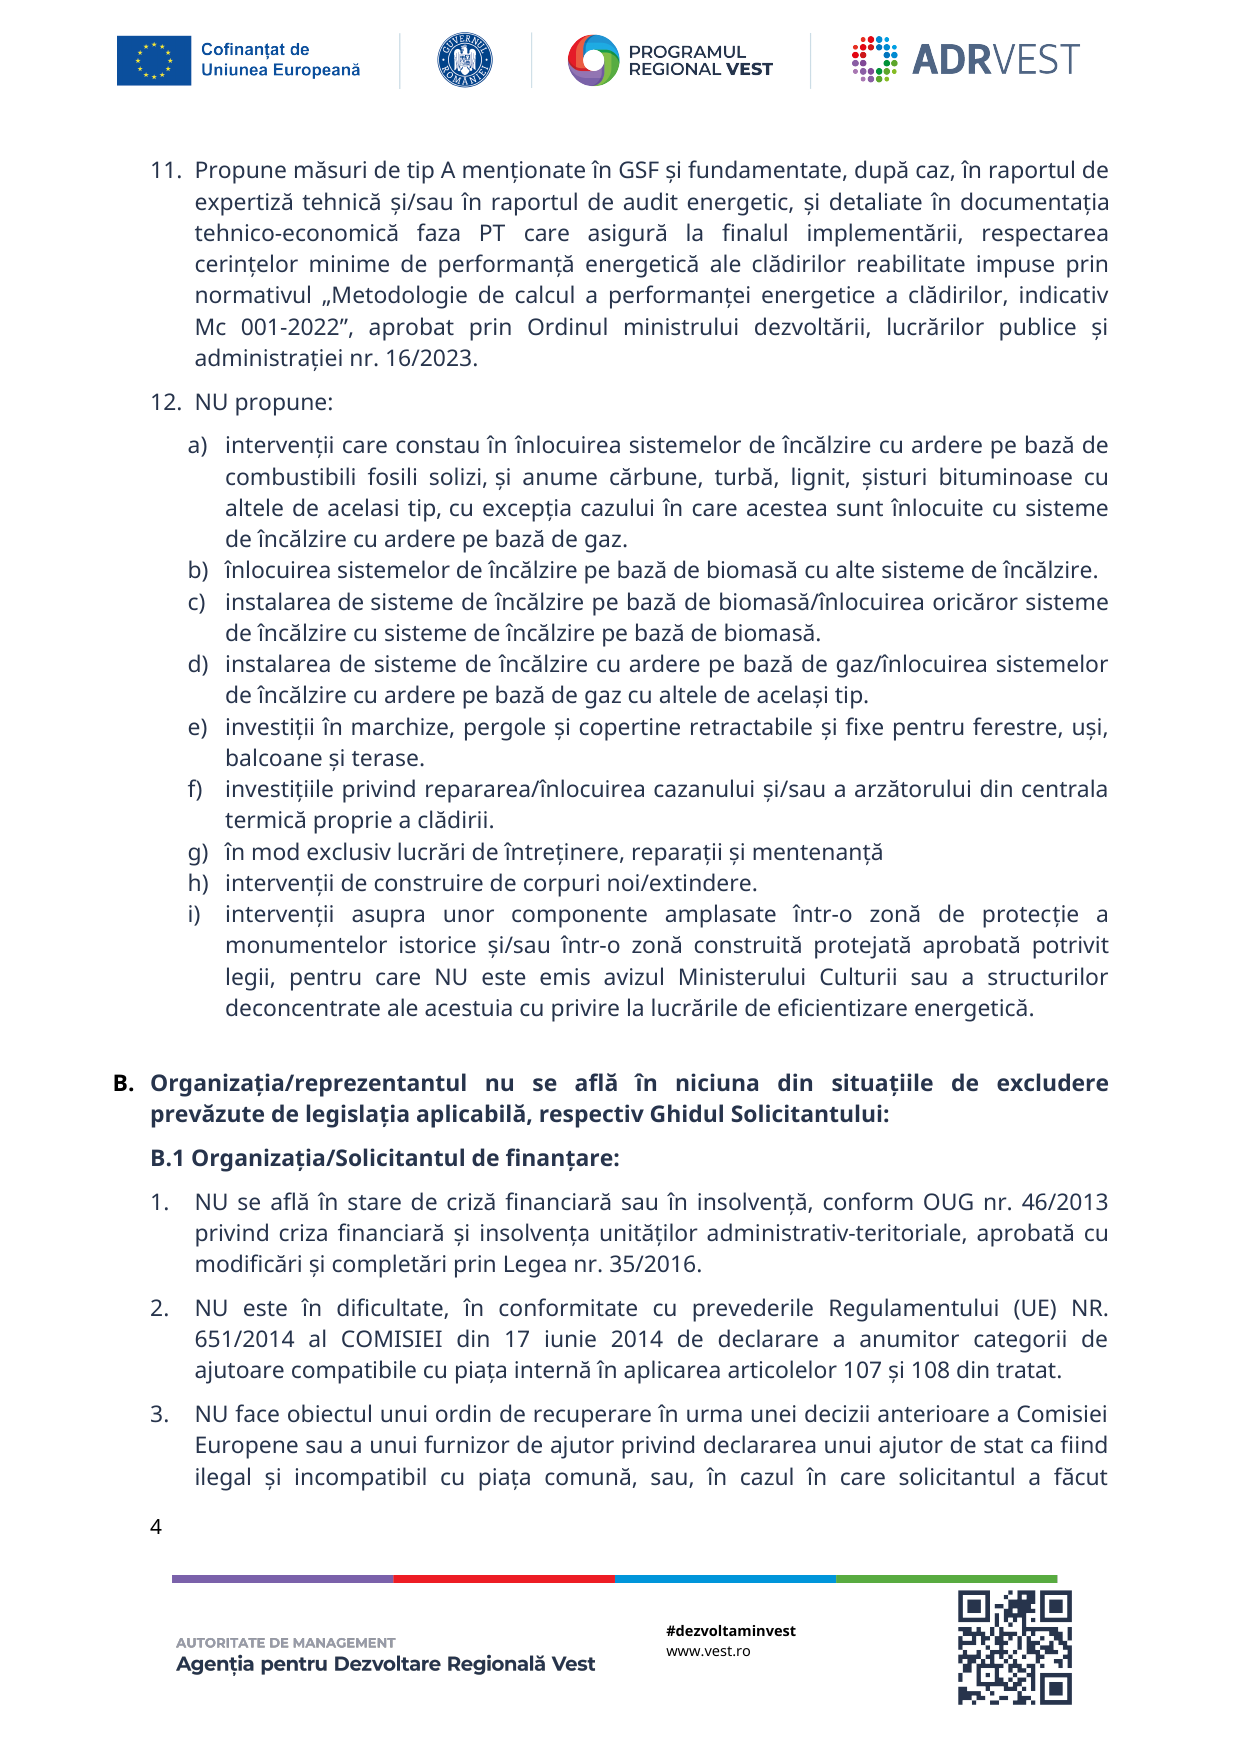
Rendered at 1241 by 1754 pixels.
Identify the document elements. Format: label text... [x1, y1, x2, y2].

list instalarea de sisteme de încălzire pe bază de biomasă/înlocuirea oricăror sisteme de încălzire cu sisteme de încălzire pe bază de biomasă. [187, 586, 1110, 648]
list NU este în dificultate, în conformitate cu prevederile Regulamentului (UE) NR. 651/2014 al COMISIEI din 17 iunie 2014 de declarare a anumitor categorii de ajutoare compatibile cu piața internă în aplicarea articolelor 107 și 108 din tratat. [150, 1292, 1110, 1386]
list intervenții de construire de corpuri noi/extindere. [187, 867, 1110, 898]
list intervenții care constau în înlocuirea sistemelor de încălzire cu ardere pe bază de combustibili fosili solizi, și anume cărbune, turbă, lignit, șisturi bituminoase cu altele de acelasi tip, cu excepția cazului în care acestea sunt înlocuite cu sisteme de încălzire cu ardere pe bază de gaz. [187, 429, 1110, 554]
list Propune măsuri de tip A menționate în GSF și fundamentate, după caz, în raportul de expertiză tehnică şi/sau în raportul de audit energetic, și detaliate în documentația tehnico-economică faza PT care asigură la finalul implementării, respectarea cerințelor minime de performanță energetică ale clădirilor reabilitate impuse prin normativul „Metodologie de calcul a performanței energetice a clădirilor, indicativ Mc 001-2022”, aprobat prin Ordinul ministrului dezvoltării, lucrărilor publice și administrației nr. 16/2023. [150, 154, 1110, 373]
list înlocuirea sistemelor de încălzire pe bază de biomasă cu alte sisteme de încălzire. [187, 554, 1110, 586]
picture [78, 15, 1118, 106]
list investiții în marchize, pergole și copertine retractabile și fixe pentru ferestre, uși, balcoane și terase. [187, 711, 1110, 773]
list Organizația/reprezentantul nu se află în niciuna din situațiile de excludere prevăzute de legislația aplicabilă, respectiv Ghidul Solicitantului: [112, 1067, 1110, 1129]
list B.1 Organizația/Solicitantul de finanțare: [150, 1142, 1110, 1173]
picture [837, 1575, 1117, 1714]
list în mod exclusiv lucrări de întreținere, reparații și mentenanță [187, 836, 1110, 867]
list NU propune: [150, 386, 1110, 417]
list investițiile privind repararea/înlocuirea cazanului și/sau a arzătorului din centrala termică proprie a clădirii. [187, 773, 1110, 836]
list intervenții asupra unor componente amplasate într-o zonă de protecţie a monumentelor istorice şi/sau într-o zonă construită protejată aprobată potrivit legii, pentru care NU este emis avizul Ministerului Culturii sau a structurilor deconcentrate ale acestuia cu privire la lucrările de eficientizare energetică. [187, 898, 1110, 1023]
list instalarea de sisteme de încălzire cu ardere pe bază de gaz/înlocuirea sistemelor de încălzire cu ardere pe bază de gaz cu altele de același tip. [187, 648, 1110, 711]
list NU se află în stare de criză financiară sau în insolvență, conform OUG nr. 46/2013 privind criza financiară și insolvența unităților administrativ-teritoriale, aprobată cu modificări și completări prin Legea nr. 35/2016. [150, 1186, 1110, 1279]
picture [112, 1575, 614, 1583]
